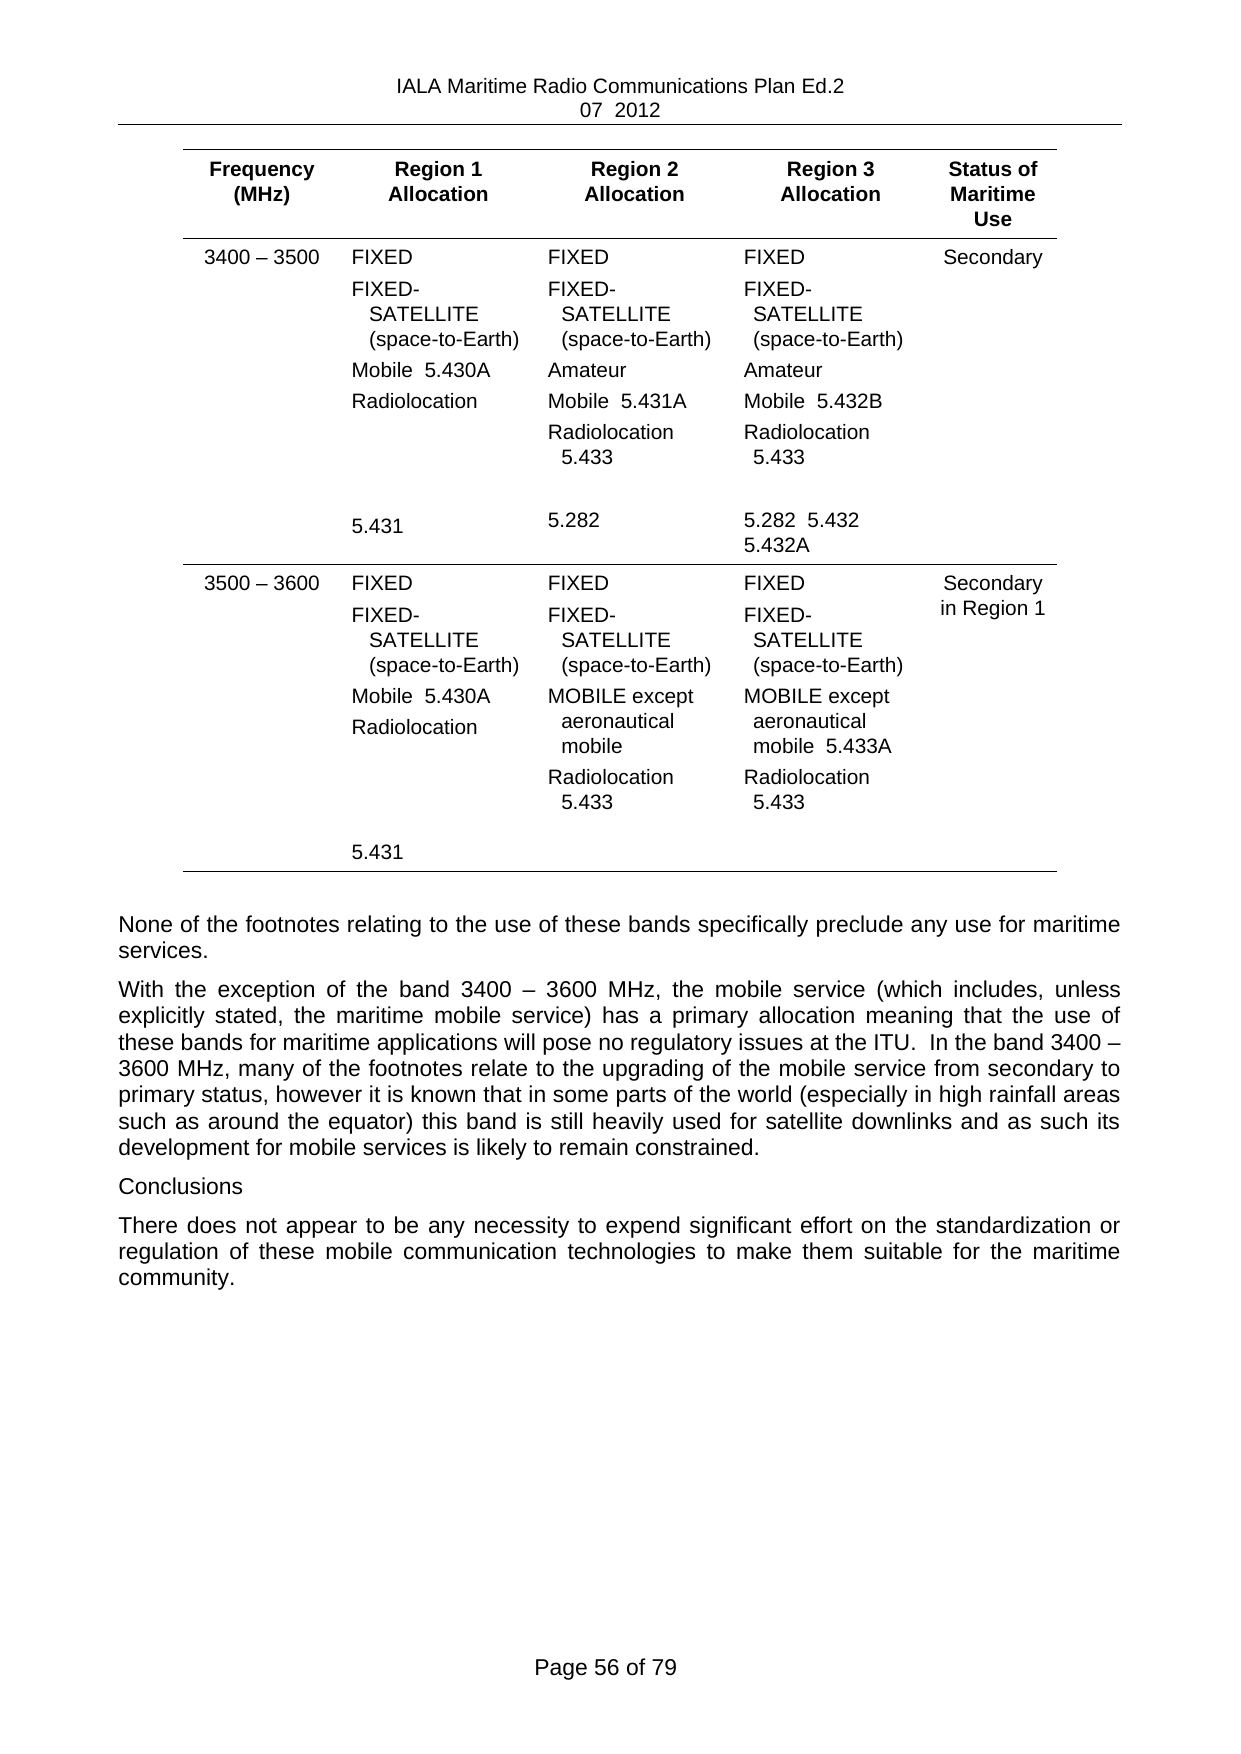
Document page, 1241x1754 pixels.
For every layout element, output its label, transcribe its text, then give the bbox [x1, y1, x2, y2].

text None of the footnotes relating to the use of these bands specifically preclude any use for maritime services. [118, 911, 1122, 963]
table_header Frequency (MHz) [183, 150, 340, 237]
table_cell FIXED FIXED-SATELLITE (space-to-Earth) Mobile 5.430A Radiolocation 5.431 [340, 239, 536, 563]
table_header Status of Maritime Use [929, 150, 1057, 237]
table_cell 3400 – 3500 [183, 239, 340, 563]
table_cell 3500 – 3600 [183, 565, 340, 871]
text With the exception of the band 3400 – 3600 MHz, the mobile service (which includes, unless explicitly stated, the maritime mobile service) has a primary allocation meaning that the use of these bands for maritime applications will pose no regulatory issues at the ITU. In the band 3400 – 3600 MHz, many of the footnotes relate to the upgrading of the mobile service from secondary to primary status, however it is known that in some parts of the world (especially in high rainfall areas such as around the equator) this band is still heavily used for satellite downlinks and as such its development for mobile services is likely to remain constrained. [118, 976, 1122, 1160]
table_cell FIXED FIXED-SATELLITE (space-to-Earth) Mobile 5.430A Radiolocation 5.431 [340, 565, 536, 871]
text Conclusions [118, 1173, 1122, 1199]
table_header Region 2 Allocation [536, 150, 732, 237]
table_cell FIXED FIXED-SATELLITE (space-to-Earth) Amateur Mobile 5.431A Radiolocation 5.433 5.282 [536, 239, 732, 563]
table_cell Secondary in Region 1 [929, 565, 1057, 871]
table_cell FIXED FIXED-SATELLITE (space-to-Earth) Amateur Mobile 5.432B Radiolocation 5.433 5.282 5.432 5.432A [733, 239, 929, 563]
table_header Region 1 Allocation [340, 150, 536, 237]
text There does not appear to be any necessity to expend significant effort on the standardization or regulation of these mobile communication technologies to make them suitable for the maritime community. [118, 1212, 1122, 1291]
table_cell Secondary [929, 239, 1057, 563]
table_cell FIXED FIXED-SATELLITE (space-to-Earth) MOBILE except aeronautical mobile 5.433A Radiolocation 5.433 [733, 565, 929, 871]
table_cell FIXED FIXED-SATELLITE (space-to-Earth) MOBILE except aeronautical mobile Radiolocation 5.433 [536, 565, 732, 871]
table_header Region 3 Allocation [733, 150, 929, 237]
